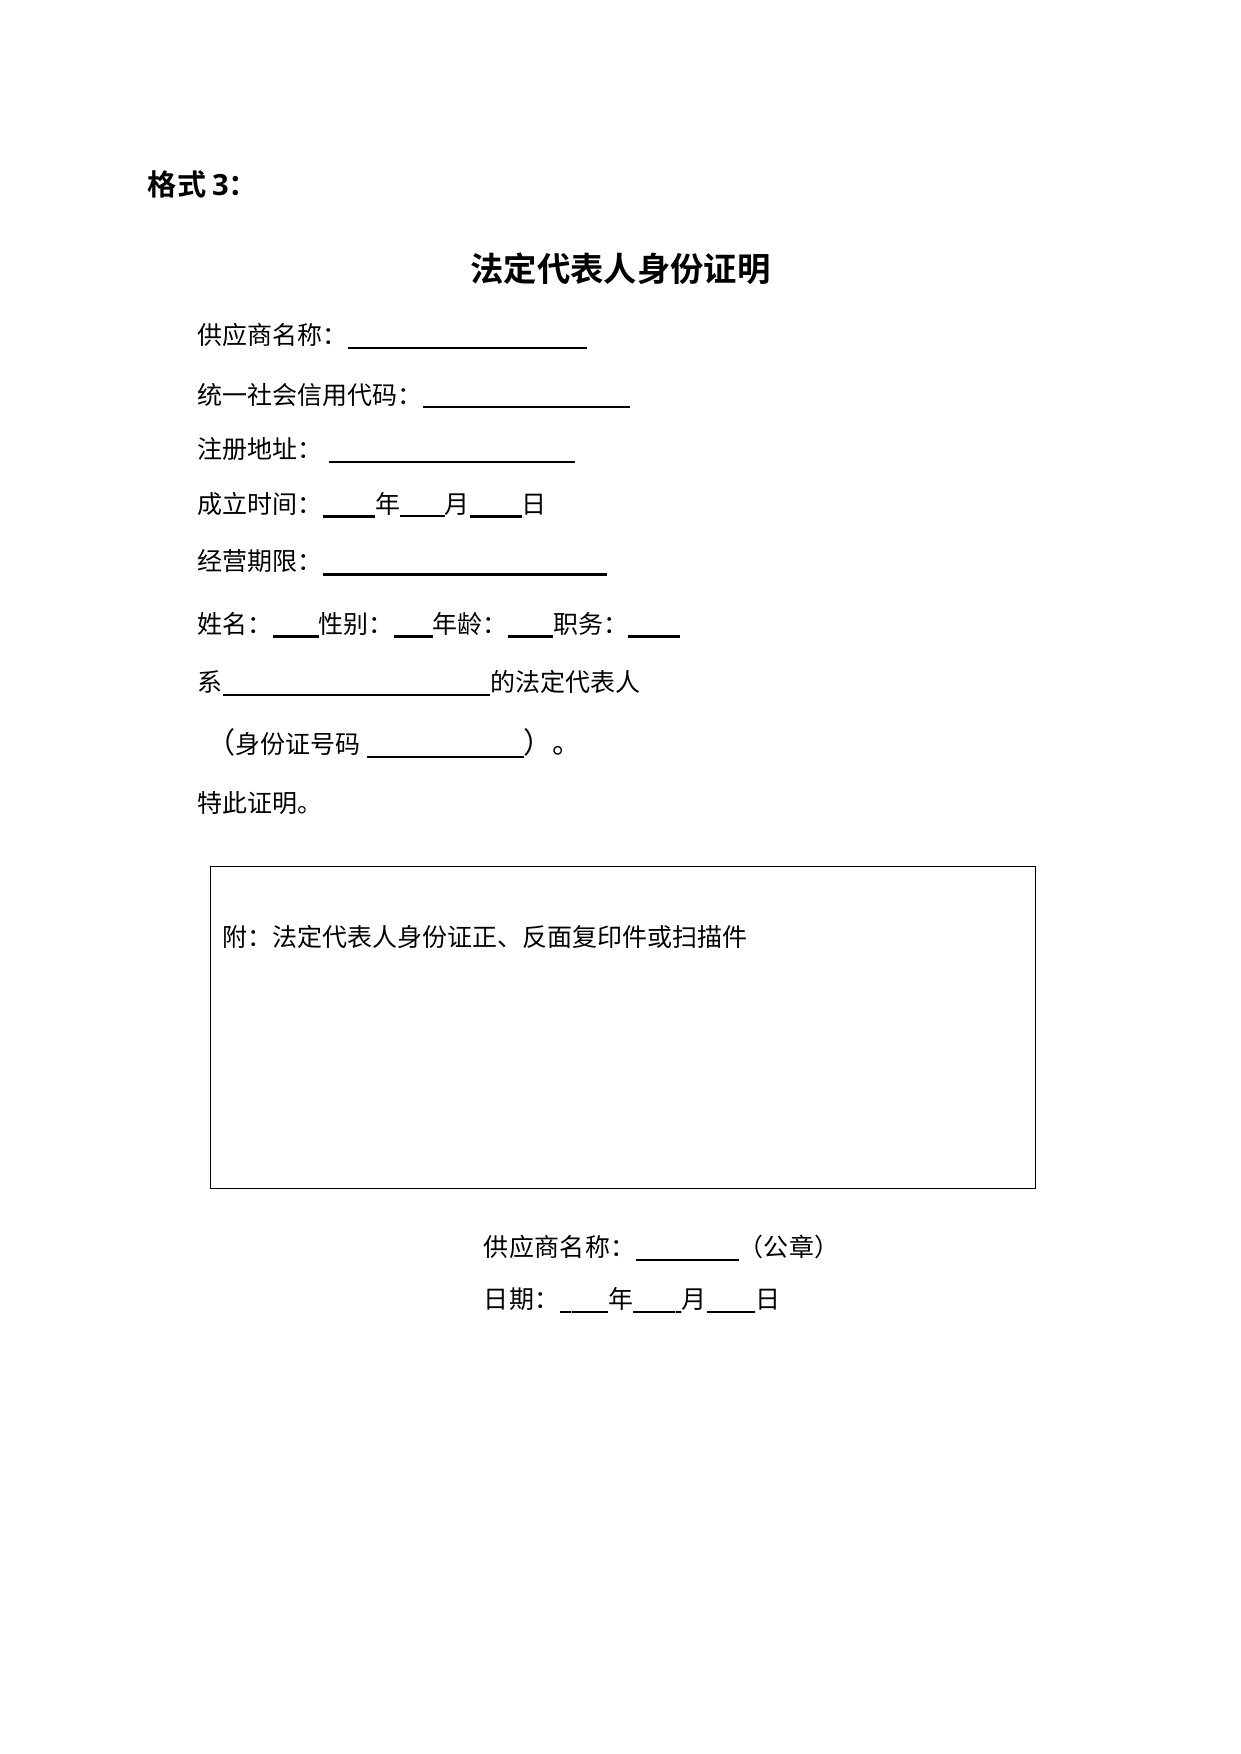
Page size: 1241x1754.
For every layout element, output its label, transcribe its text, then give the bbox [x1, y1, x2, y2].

table_header 附：法定代表人身份证正、反面复印件或扫描件 [211, 867, 1035, 1188]
text 日期： 年 月 日 [148, 1267, 1093, 1319]
text 法定代表人身份证明 [148, 243, 1093, 291]
text 经营期限： [148, 542, 1093, 578]
text 成立时间： 年 月 日 [148, 484, 1093, 520]
text 系 的法定代表人 [148, 663, 1093, 699]
text 特此证明。 [148, 783, 1093, 820]
text 注册地址： [148, 430, 1093, 466]
text 供应商名称： [148, 315, 1093, 351]
text 姓名： 性别： 年龄： 职务： . [148, 602, 1093, 642]
text 统一社会信用代码： [148, 375, 1093, 412]
text 格式3： [148, 162, 1093, 204]
text 供应商名称： （公章） [148, 1215, 1093, 1267]
text （身份证号码 ）。 [148, 720, 1093, 762]
